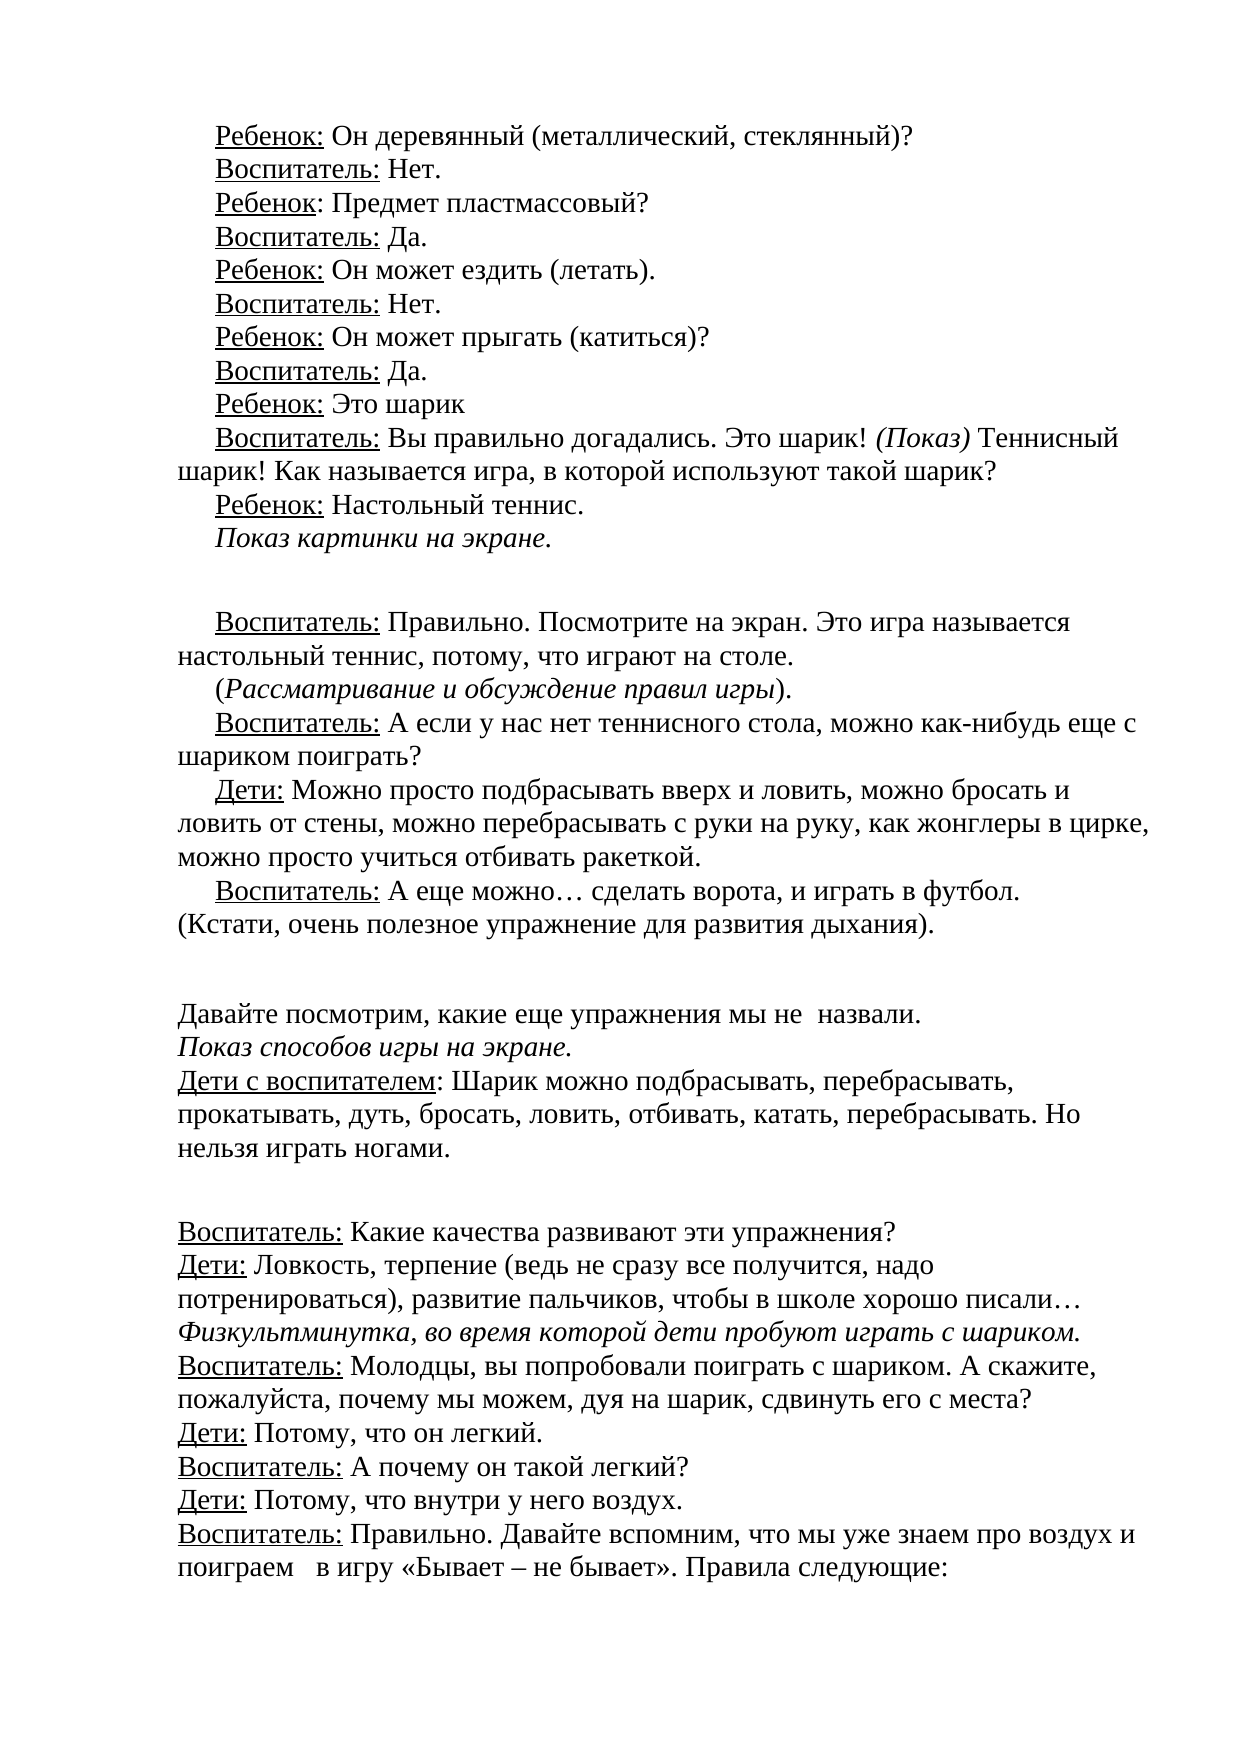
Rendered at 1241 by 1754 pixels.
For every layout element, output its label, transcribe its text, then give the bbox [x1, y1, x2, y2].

text Воспитатель: Вы правильно догадались. Это шарик! (Показ) Теннисный шарик! Как называется игра, в которой используют такой шарик? [177, 420, 1152, 487]
text Воспитатель: А если у нас нет теннисного стола, можно как-нибудь еще с шариком поиграть? [177, 705, 1152, 772]
text Воспитатель: Какие качества развивают эти упражнения? [177, 1214, 1152, 1247]
text Воспитатель: Нет. [177, 286, 1152, 319]
text Дети: Ловкость, терпение (ведь не сразу все получится, надо потренироваться), развитие пальчиков, чтобы в школе хорошо писали… [177, 1247, 1152, 1314]
text Воспитатель: Правильно. Посмотрите на экран. Это игра называется настольный теннис, потому, что играют на столе. [177, 604, 1152, 671]
text Ребенок: Он деревянный (металлический, стеклянный)? [177, 118, 1152, 152]
text Показ картинки на экране. [177, 521, 1152, 554]
text Показ способов игры на экране. [177, 1029, 1152, 1063]
text Воспитатель: Нет. [177, 152, 1152, 185]
text Воспитатель: А почему он такой легкий? [177, 1449, 1152, 1482]
text Ребенок: Это шарик [177, 386, 1152, 420]
text Ребенок: Предмет пластмассовый? [177, 185, 1152, 219]
text Давайте посмотрим, какие еще упражнения мы не назвали. [177, 996, 1152, 1029]
text Дети: Можно просто подбрасывать вверх и ловить, можно бросать и ловить от стены, можно перебрасывать с руки на руку, как жонглеры в цирке, можно просто учиться отбивать ракеткой. [177, 772, 1152, 873]
text Воспитатель: Да. [177, 353, 1152, 386]
text Воспитатель: Да. [177, 219, 1152, 252]
text Воспитатель: Молодцы, вы попробовали поиграть с шариком. А скажите, пожалуйста, почему мы можем, дуя на шарик, сдвинуть его с места? [177, 1348, 1152, 1415]
text Воспитатель: А еще можно… сделать ворота, и играть в футбол. [177, 873, 1152, 906]
text Ребенок: Настольный теннис. [177, 487, 1152, 521]
text Ребенок: Он может прыгать (катиться)? [177, 319, 1152, 353]
text (Кстати, очень полезное упражнение для развития дыхания). [177, 906, 1152, 940]
text Ребенок: Он может ездить (летать). [177, 252, 1152, 286]
text Дети: Потому, что внутри у него воздух. [177, 1482, 1152, 1516]
text Воспитатель: Правильно. Давайте вспомним, что мы уже знаем про воздух и поиграем в игру «Бывает – не бывает». Правила следующие: [177, 1516, 1152, 1583]
text (Рассматривание и обсуждение правил игры). [177, 671, 1152, 705]
text Дети: Потому, что он легкий. [177, 1415, 1152, 1449]
text Физкультминутка, во время которой дети пробуют играть с шариком. [177, 1314, 1152, 1348]
text Дети с воспитателем: Шарик можно подбрасывать, перебрасывать, прокатывать, дуть, бросать, ловить, отбивать, катать, перебрасывать. Но нельзя играть ногами. [177, 1063, 1152, 1164]
